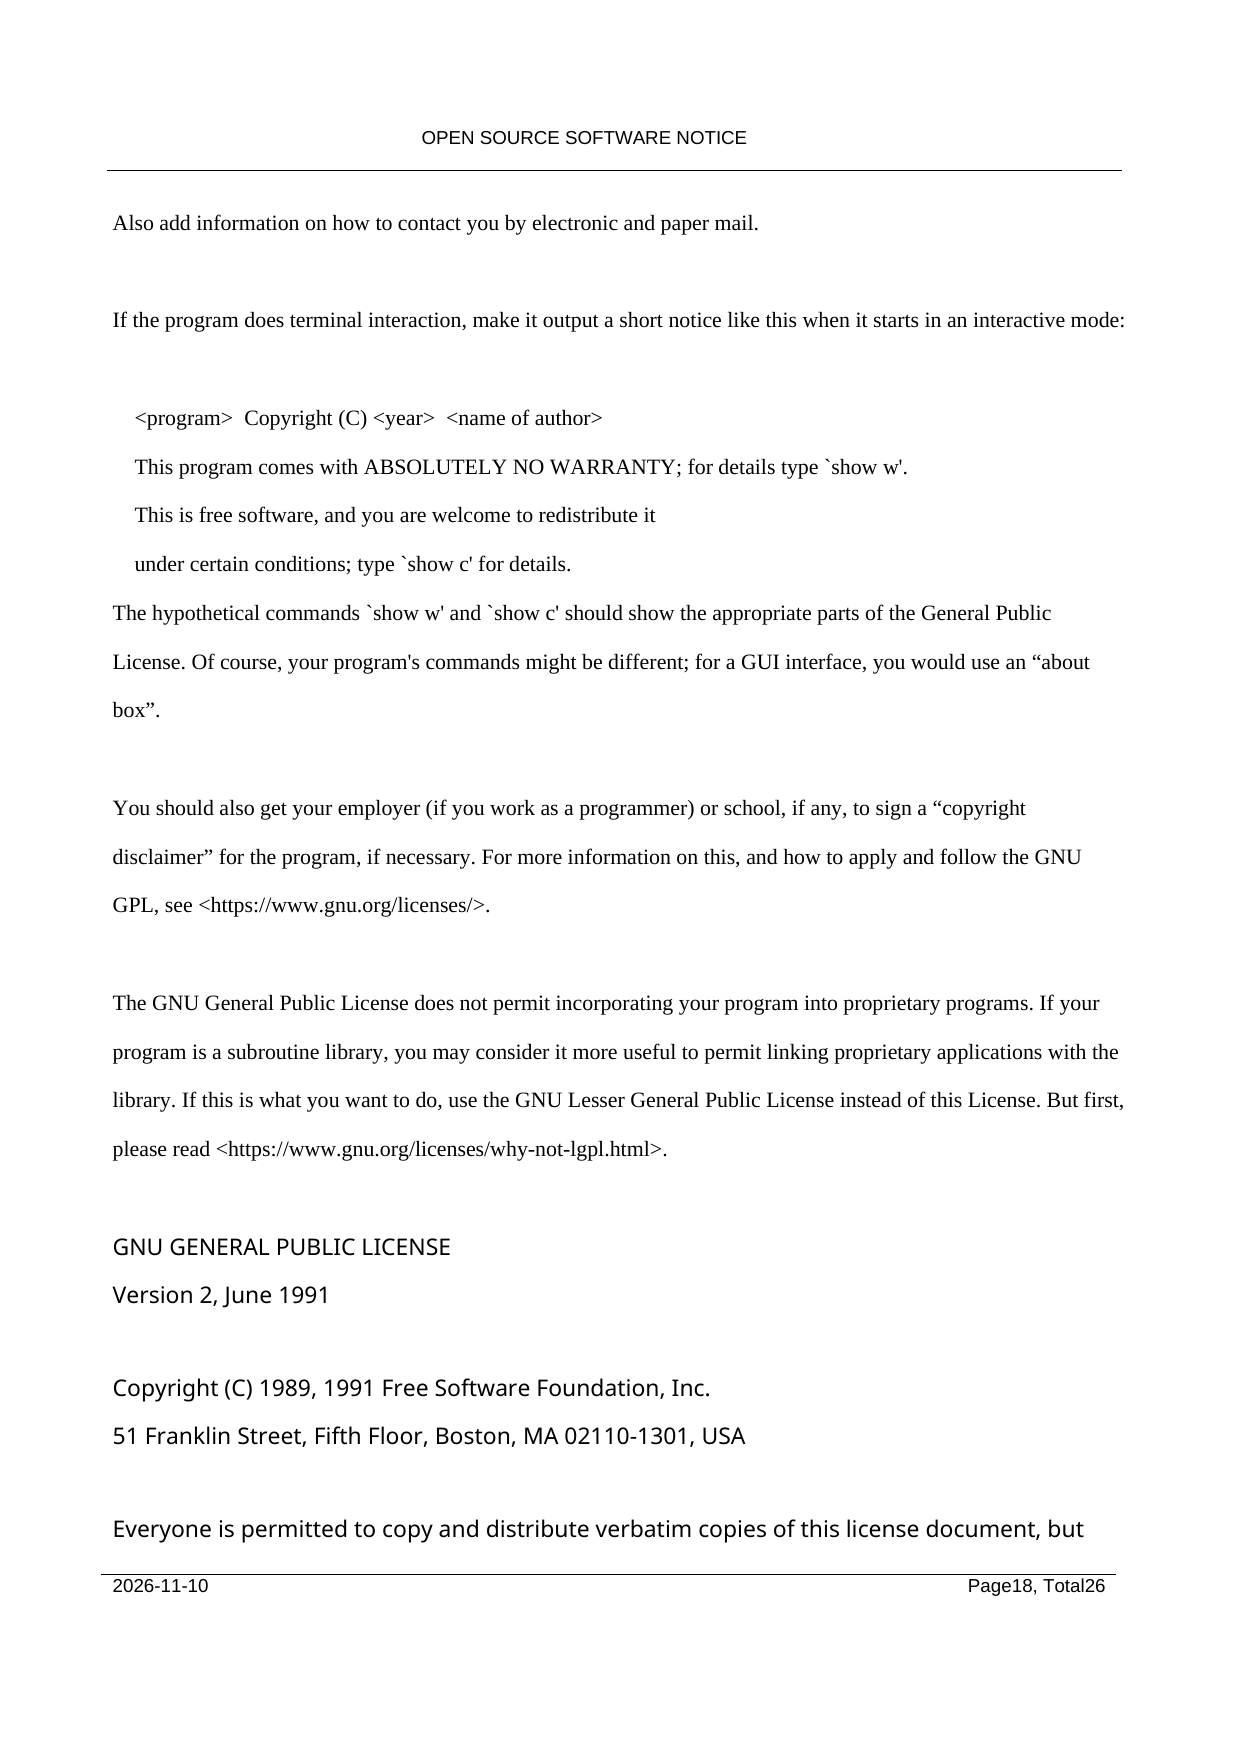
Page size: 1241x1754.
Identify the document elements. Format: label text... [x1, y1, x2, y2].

text Version 2, June 1991 [112, 1278, 1128, 1311]
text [112, 206, 1128, 1263]
text 51 Franklin Street, Fifth Floor, Boston, MA 02110-1301, USA [112, 1419, 1128, 1452]
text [112, 1513, 1128, 1545]
text Copyright (C) 1989, 1991 Free Software Foundation, Inc. [112, 1371, 1128, 1404]
